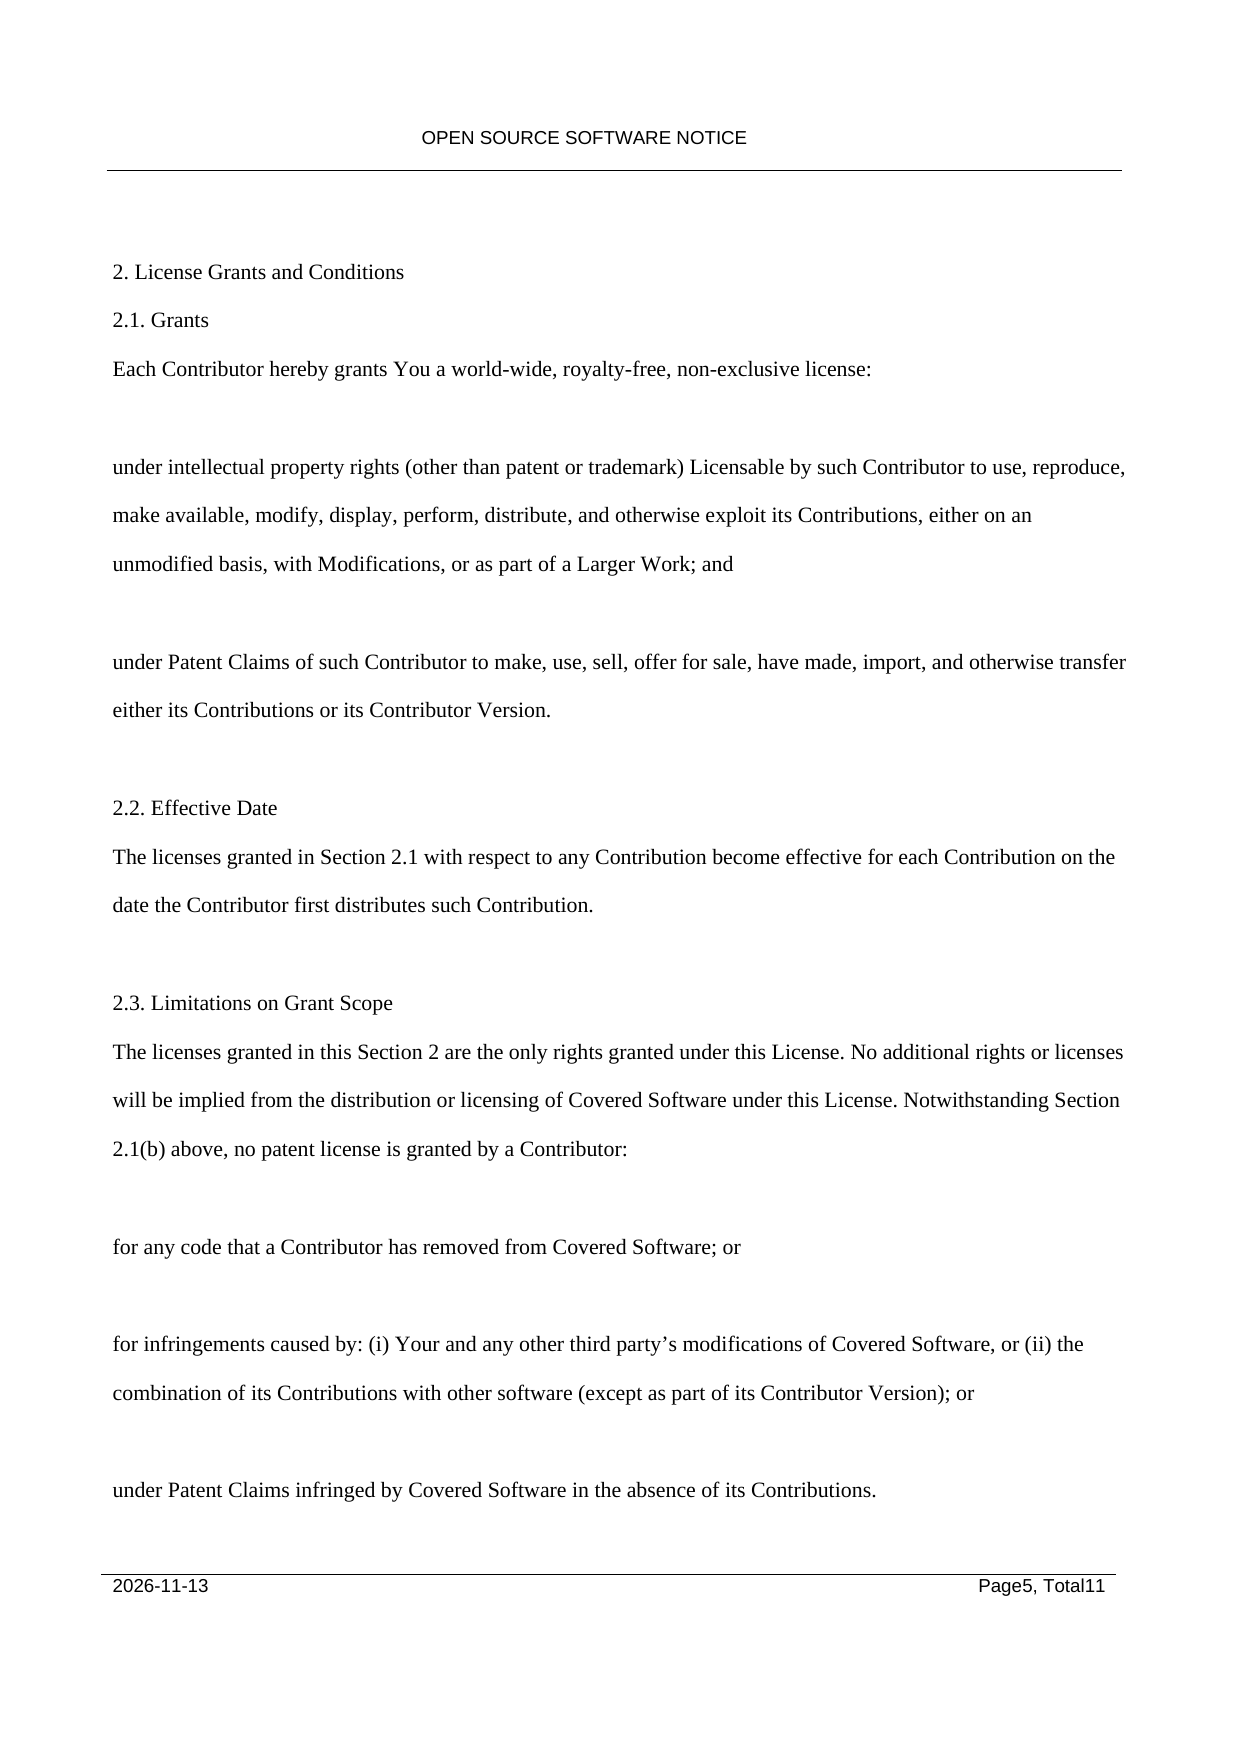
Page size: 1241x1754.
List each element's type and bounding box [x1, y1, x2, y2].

text [112, 206, 1128, 1506]
